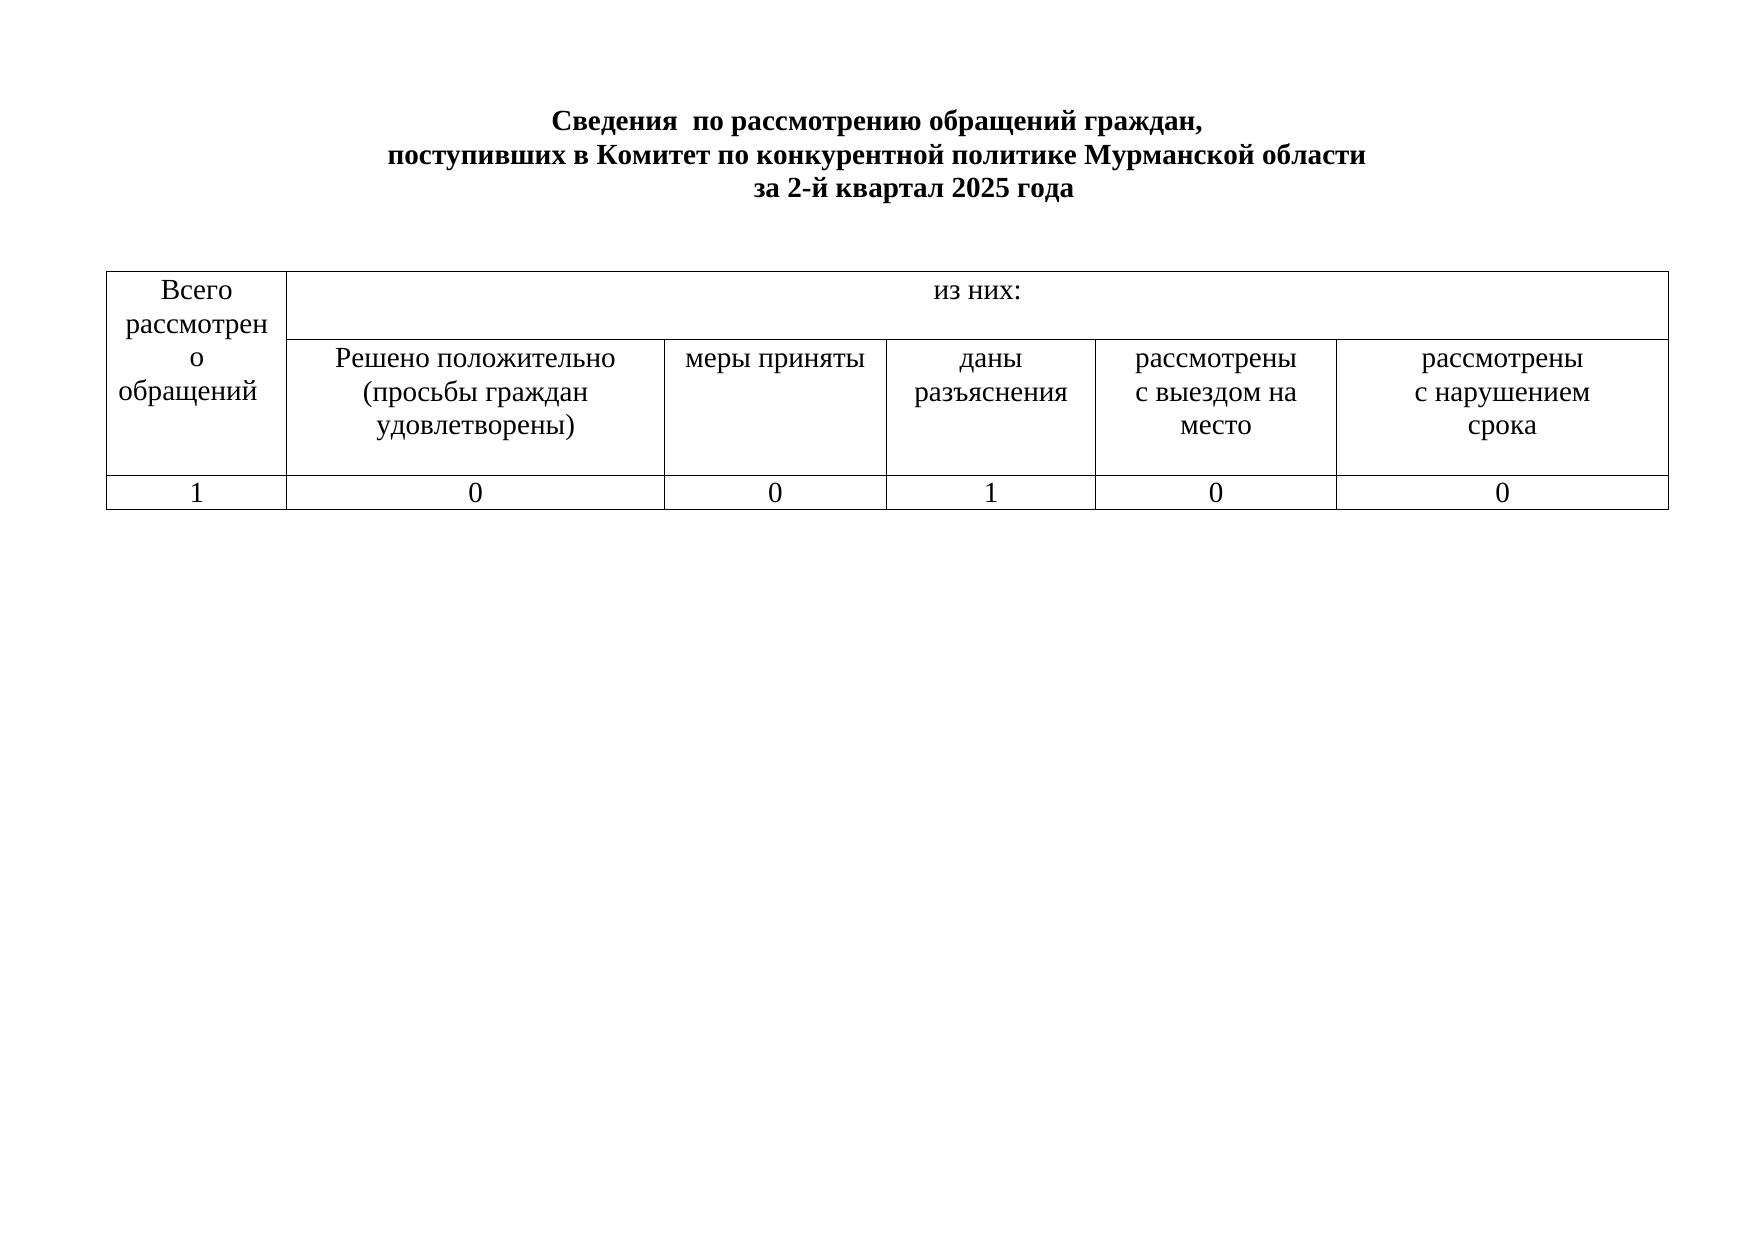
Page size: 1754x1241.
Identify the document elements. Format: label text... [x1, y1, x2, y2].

table_cell Решено положительно (просьбы граждан удовлетворены) [287, 340, 664, 474]
table_cell рассмотрены с нарушением срока [1337, 340, 1668, 474]
table_cell 0 [665, 476, 886, 509]
table_header Всего рассмотрено обращений [107, 272, 286, 474]
table_cell 0 [1096, 476, 1336, 509]
table_cell меры приняты [665, 340, 886, 474]
table_cell 0 [1337, 476, 1668, 509]
table_cell даны разъяснения [887, 340, 1095, 474]
table_cell рассмотрены с выездом на место [1096, 340, 1336, 474]
text за 2-й квартал 2025 года [118, 171, 1636, 204]
table_cell 1 [107, 476, 286, 509]
text поступивших в Комитет по конкурентной политике Мурманской области [118, 137, 1636, 171]
table_header из них: [287, 272, 1668, 339]
table_cell 0 [287, 476, 664, 509]
text Сведения по рассмотрению обращений граждан, [118, 103, 1636, 137]
table_cell 1 [887, 476, 1095, 509]
